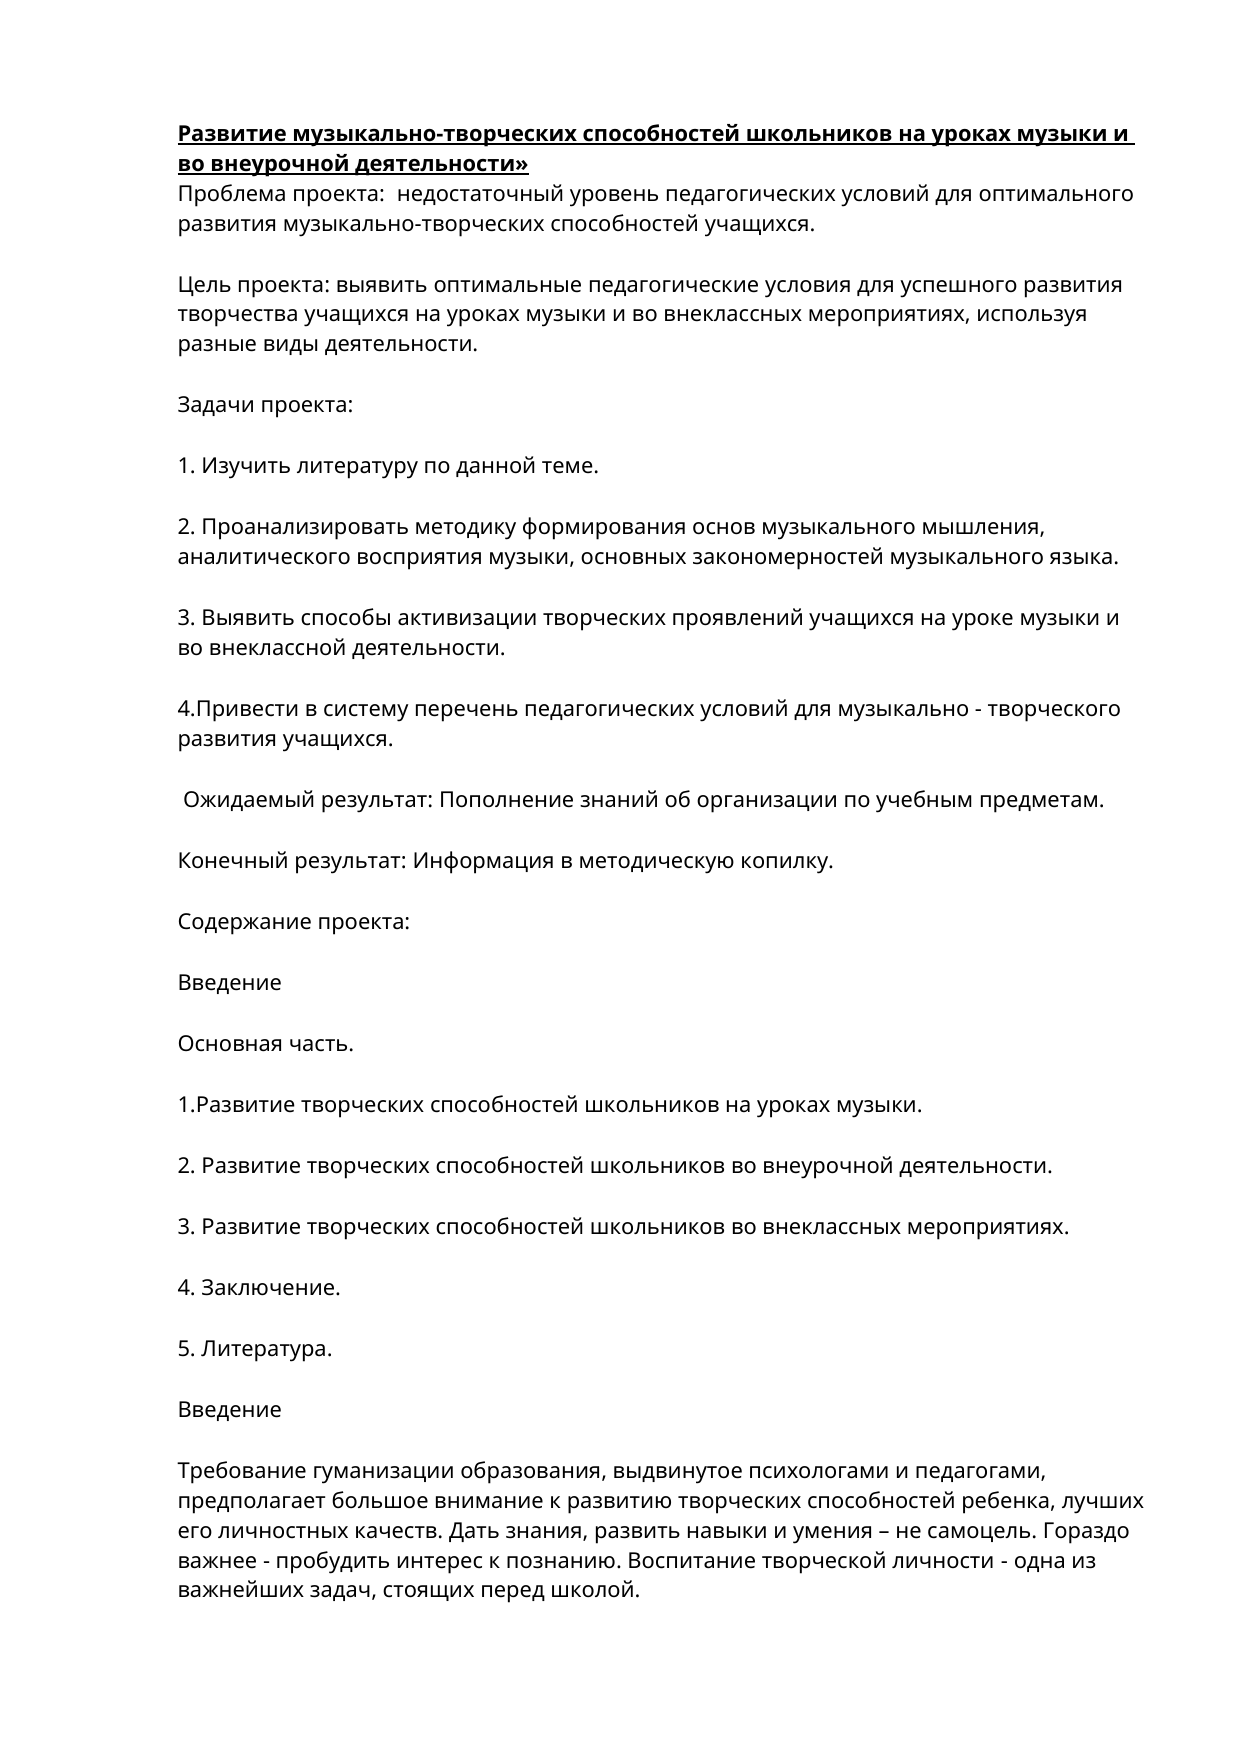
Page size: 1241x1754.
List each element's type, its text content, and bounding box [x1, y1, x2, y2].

text 4.Привести в систему перечень педагогических условий для музыкально - творческого развития учащихся. [177, 693, 1152, 752]
text Требование гуманизации образования, выдвинутое психологами и педагогами, предполагает большое внимание к развитию творческих способностей ребенка, лучших его личностных качеств. Дать знания, развить навыки и умения – не самоцель. Гораздо важнее - пробудить интерес к познанию. Воспитание творческой личности - одна из важнейших задач, стоящих перед школой. [177, 1455, 1152, 1604]
text 3. Развитие творческих способностей школьников во внеклассных мероприятиях. [177, 1211, 1152, 1241]
text Конечный результат: Информация в методическую копилку. [177, 845, 1152, 874]
text 3. Выявить способы активизации творческих проявлений учащихся на уроке музыки и во внеклассной деятельности. [177, 602, 1152, 662]
text Введение [177, 967, 1152, 997]
text Введение [177, 1394, 1152, 1424]
text 2. Проанализировать методику формирования основ музыкального мышления, аналитического восприятия музыки, основных закономерностей музыкального языка. [177, 511, 1152, 571]
text 1.Развитие творческих способностей школьников на уроках музыки. [177, 1089, 1152, 1119]
text Содержание проекта: [177, 906, 1152, 936]
text Основная часть. [177, 1028, 1152, 1058]
text Цель проекта: выявить оптимальные педагогические условия для успешного развития творчества учащихся на уроках музыки и во внеклассных мероприятиях, используя разные виды деятельности. [177, 268, 1152, 358]
text Проблема проекта: недостаточный уровень педагогических условий для оптимального развития музыкально-творческих способностей учащихся. [177, 178, 1152, 237]
text 2. Развитие творческих способностей школьников во внеурочной деятельности. [177, 1150, 1152, 1180]
text 5. Литература. [177, 1333, 1152, 1363]
text 4. Заключение. [177, 1272, 1152, 1302]
text Развитие музыкально-творческих способностей школьников на уроках музыки и во внеурочной деятельности» [177, 118, 1152, 178]
text Задачи проекта: [177, 389, 1152, 419]
text Ожидаемый результат: Пополнение знаний об организации по учебным предметам. [177, 784, 1152, 813]
text 1. Изучить литературу по данной теме. [177, 450, 1152, 480]
